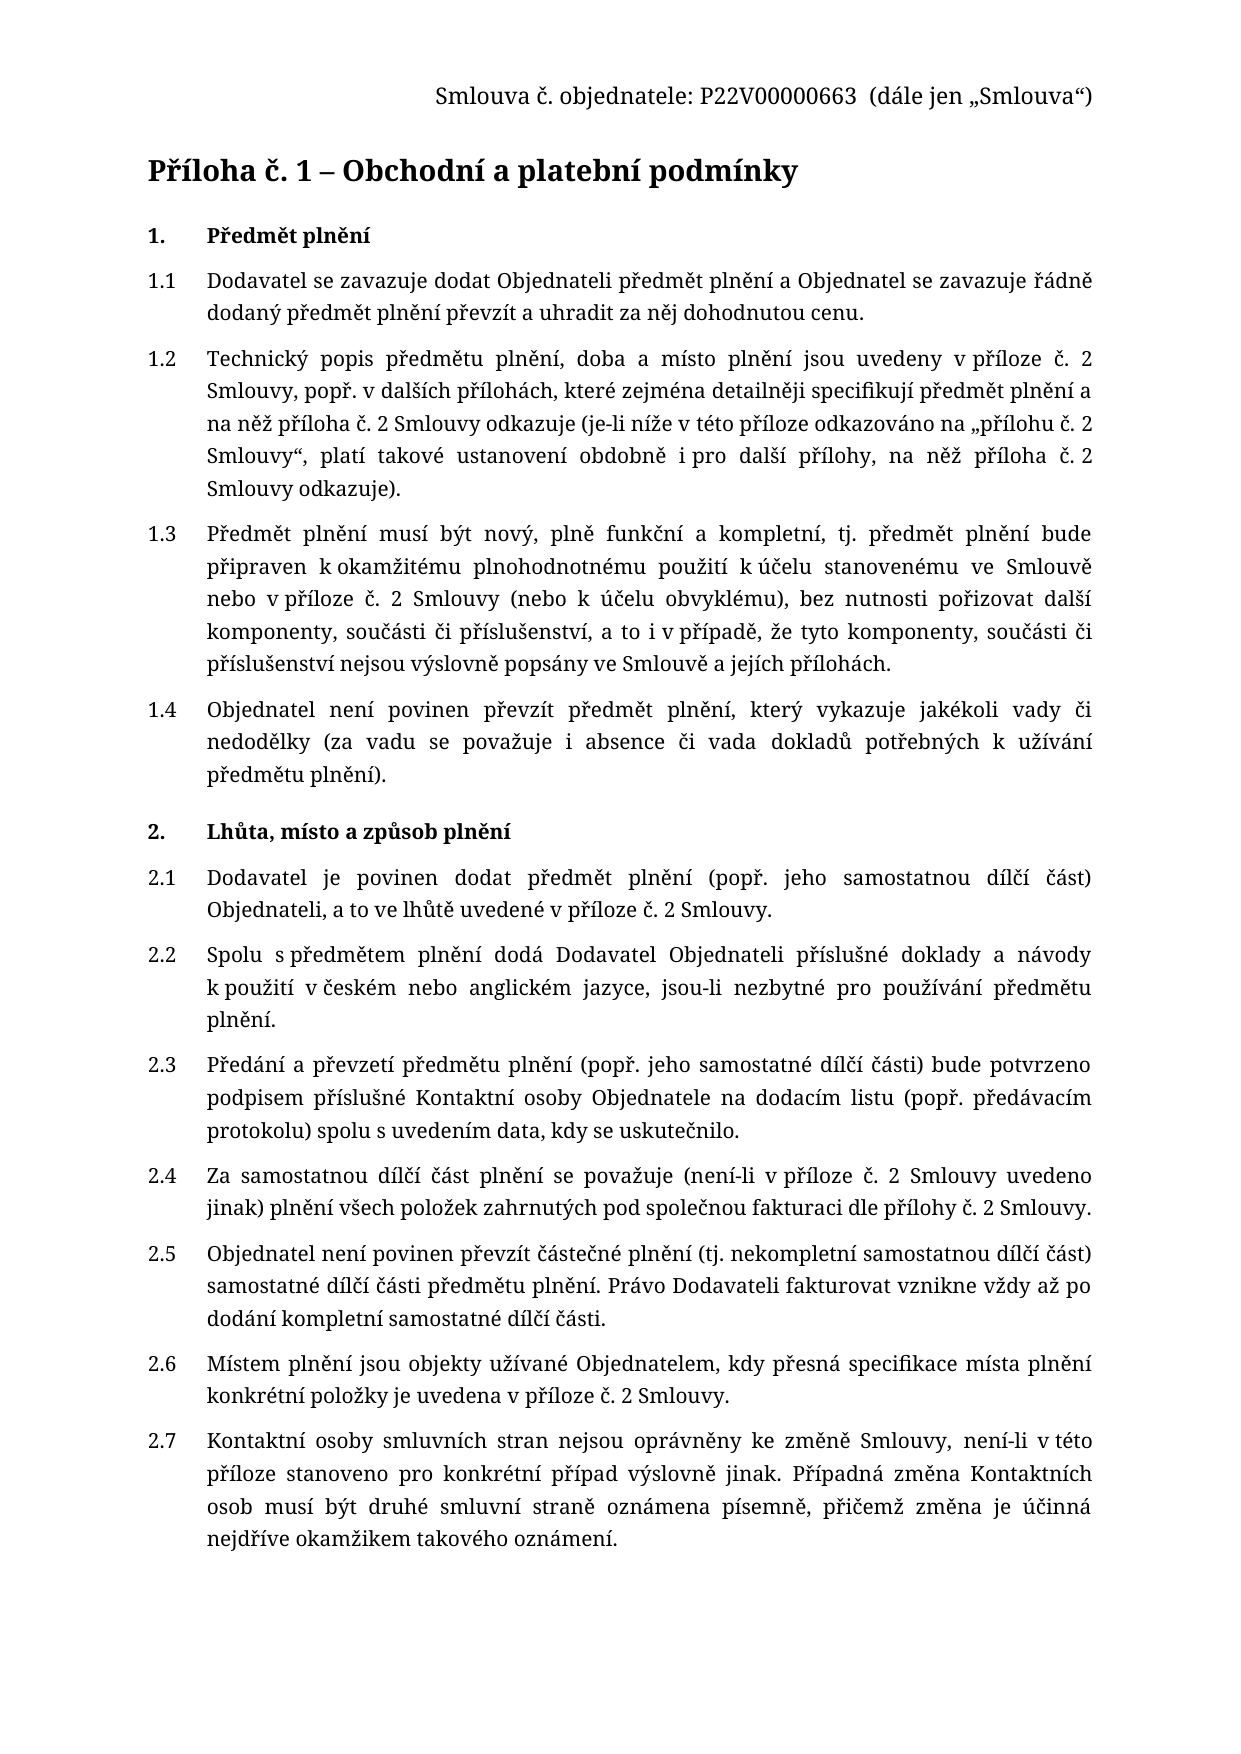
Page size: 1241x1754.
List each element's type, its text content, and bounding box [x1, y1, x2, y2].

list Objednatel není povinen převzít předmět plnění, který vykazuje jakékoli vady či nedodělky (za vadu se považuje i absence či vada dokladů potřebných k užívání předmětu plnění). [148, 695, 1093, 788]
list Za samostatnou dílčí část plnění se považuje (není-li v příloze č. 2 Smlouvy uvedeno jinak) plnění všech položek zahrnutých pod společnou fakturaci dle přílohy č. 2 Smlouvy. [148, 1161, 1093, 1222]
list Technický popis předmětu plnění, doba a místo plnění jsou uvedeny v příloze č. 2 Smlouvy, popř. v dalších přílohách, které zejména detailněji specifikují předmět plnění a na něž příloha č. 2 Smlouvy odkazuje (je-li níže v této příloze odkazováno na „přílohu č. 2 Smlouvy“, platí takové ustanovení obdobně i pro další přílohy, na něž příloha č. 2 Smlouvy odkazuje). [148, 344, 1093, 502]
text Příloha č. 1 – Obchodní a platební podmínky [148, 150, 1093, 190]
list Dodavatel se zavazuje dodat Objednateli předmět plnění a Objednatel se zavazuje řádně dodaný předmět plnění převzít a uhradit za něj dohodnutou cenu. [148, 266, 1093, 327]
list Lhůta, místo a způsob plnění [148, 817, 1093, 846]
list Předmět plnění musí být nový, plně funkční a kompletní, tj. předmět plnění bude připraven k okamžitému plnohodnotnému použití k účelu stanovenému ve Smlouvě nebo v příloze č. 2 Smlouvy (nebo k účelu obvyklému), bez nutnosti pořizovat další komponenty, součásti či příslušenství, a to i v případě, že tyto komponenty, součásti či příslušenství nejsou výslovně popsány ve Smlouvě a jejích přílohách. [148, 519, 1093, 678]
list Předmět plnění [148, 221, 1093, 249]
list Kontaktní osoby smluvních stran nejsou oprávněny ke změně Smlouvy, není-li v této příloze stanoveno pro konkrétní případ výslovně jinak. Případná změna Kontaktních osob musí být druhé smluvní straně oznámena písemně, přičemž změna je účinná nejdříve okamžikem takového oznámení. [148, 1427, 1093, 1553]
list Předání a převzetí předmětu plnění (popř. jeho samostatné dílčí části) bude potvrzeno podpisem příslušné Kontaktní osoby Objednatele na dodacím listu (popř. předávacím protokolu) spolu s uvedením data, kdy se uskutečnilo. [148, 1051, 1093, 1144]
list Dodavatel je povinen dodat předmět plnění (popř. jeho samostatnou dílčí část) Objednateli, a to ve lhůtě uvedené v příloze č. 2 Smlouvy. [148, 863, 1093, 924]
list Objednatel není povinen převzít částečné plnění (tj. nekompletní samostatnou dílčí část) samostatné dílčí části předmětu plnění. Právo Dodavateli fakturovat vznikne vždy až po dodání kompletní samostatné dílčí části. [148, 1239, 1093, 1332]
list Spolu s předmětem plnění dodá Dodavatel Objednateli příslušné doklady a návody k použití v českém nebo anglickém jazyce, jsou-li nezbytné pro používání předmětu plnění. [148, 940, 1093, 1034]
list Místem plnění jsou objekty užívané Objednatelem, kdy přesná specifikace místa plnění konkrétní položky je uvedena v příloze č. 2 Smlouvy. [148, 1349, 1093, 1410]
